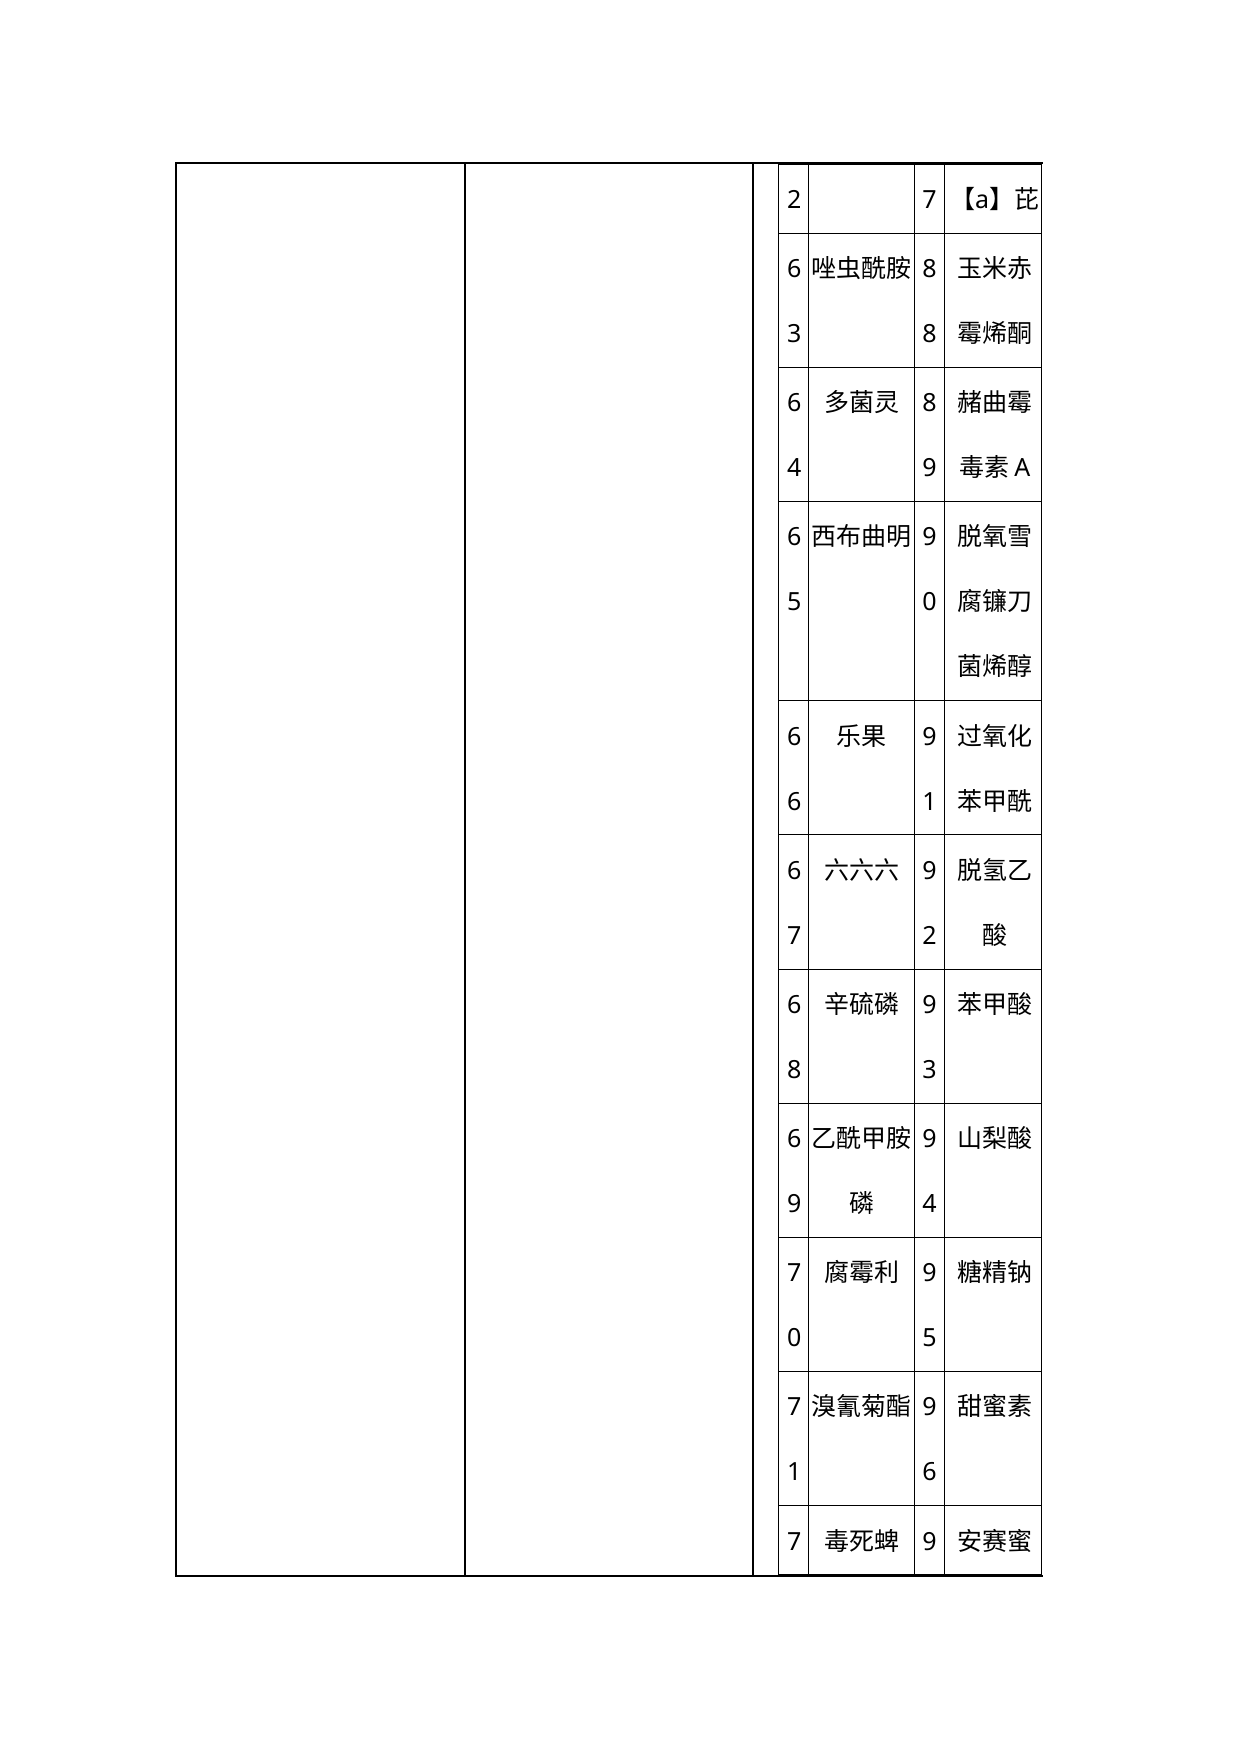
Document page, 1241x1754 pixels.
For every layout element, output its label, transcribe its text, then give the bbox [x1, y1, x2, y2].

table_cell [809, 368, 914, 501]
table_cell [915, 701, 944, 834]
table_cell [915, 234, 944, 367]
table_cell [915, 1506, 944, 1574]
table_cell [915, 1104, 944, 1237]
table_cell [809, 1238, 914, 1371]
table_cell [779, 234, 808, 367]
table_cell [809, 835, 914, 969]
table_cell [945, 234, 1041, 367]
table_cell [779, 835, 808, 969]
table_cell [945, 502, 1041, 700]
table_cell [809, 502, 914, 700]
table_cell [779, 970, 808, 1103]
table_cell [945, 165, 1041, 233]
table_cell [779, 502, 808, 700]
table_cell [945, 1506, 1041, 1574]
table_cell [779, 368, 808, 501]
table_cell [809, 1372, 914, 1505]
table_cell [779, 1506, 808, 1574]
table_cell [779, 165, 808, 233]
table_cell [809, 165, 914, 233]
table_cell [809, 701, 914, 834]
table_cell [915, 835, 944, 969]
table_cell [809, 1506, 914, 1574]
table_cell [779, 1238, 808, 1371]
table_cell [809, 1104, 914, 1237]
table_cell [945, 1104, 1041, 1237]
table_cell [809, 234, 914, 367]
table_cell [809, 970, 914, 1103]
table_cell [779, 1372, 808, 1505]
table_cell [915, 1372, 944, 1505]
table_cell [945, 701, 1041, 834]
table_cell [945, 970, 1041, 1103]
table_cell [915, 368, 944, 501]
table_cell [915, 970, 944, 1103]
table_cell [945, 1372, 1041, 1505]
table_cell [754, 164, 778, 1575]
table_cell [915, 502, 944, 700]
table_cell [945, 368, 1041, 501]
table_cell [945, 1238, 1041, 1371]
table_cell 1 [177, 164, 464, 1575]
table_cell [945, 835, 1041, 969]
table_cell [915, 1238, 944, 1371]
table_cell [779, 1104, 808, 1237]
table_cell [466, 164, 752, 1575]
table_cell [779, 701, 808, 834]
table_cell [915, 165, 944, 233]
